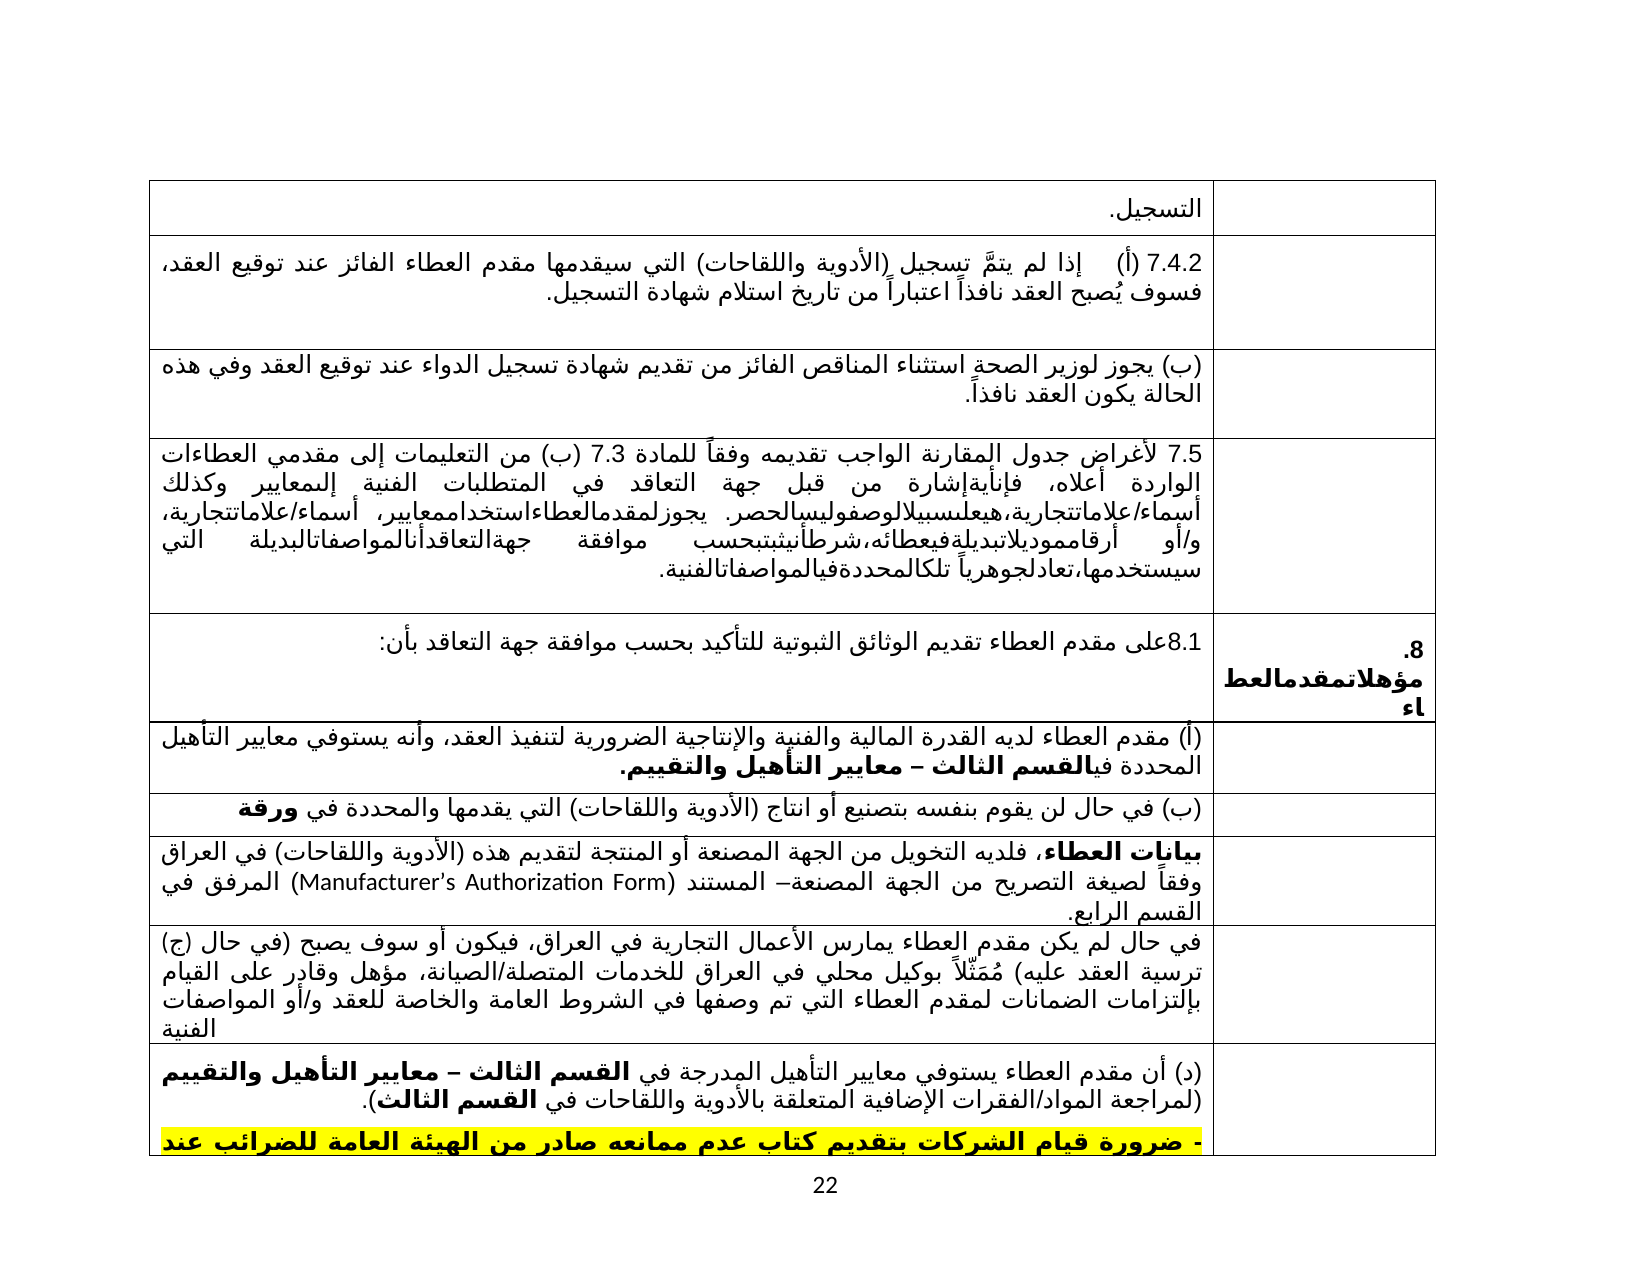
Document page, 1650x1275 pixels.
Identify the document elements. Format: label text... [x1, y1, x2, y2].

table_cell [1214, 837, 1435, 925]
table_cell [1214, 1044, 1435, 1155]
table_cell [150, 1044, 1213, 1155]
table_cell (أ) مقدم العطاء لديه القدرة المالية والفنية والإنتاجية الضرورية لتنفيذ العقد، وأنه يستوفي معايير التأهيل المحددة فيالقسم الثالث – معايير التأهيل والتقييم. [150, 723, 1213, 792]
table_cell 7.4.2 (أ) إذا لم يتمَّ تسجيل (الأدوية واللقاحات) التي سيقدمها مقدم العطاء الفائز عند توقيع العقد، فسوف يُصبح العقد نافذاً اعتباراً من تاريخ استلام شهادة التسجيل. [150, 236, 1213, 349]
table_cell بيانات العطاء، فلديه التخويل من الجهة المصنعة أو المنتجة لتقديم هذه (الأدوية واللقاحات) في العراق وفقاً لصيغة التصريح من الجهة المصنعة– المستند (Manufacturer’s Authorization Form) المرفق في القسم الرابع. [150, 837, 1213, 925]
table_cell (ج) في حال لم يكن مقدم العطاء يمارس الأعمال التجارية في العراق، فيكون أو سوف يصبح (في حال ترسية العقد عليه) مُمَثّلاً بوكيل محلي في العراق للخدمات المتصلة/الصيانة، مؤهل وقادر على القيام بإلتزامات الضمانات لمقدم العطاء التي تم وصفها في الشروط العامة والخاصة للعقد و/أو المواصفات الفنية [150, 926, 1213, 1043]
table_cell (ب) يجوز لوزير الصحة استثناء المناقص الفائز من تقديم شهادة تسجيل الدواء عند توقيع العقد وفي هذه الحالة يكون العقد نافذاً. [150, 350, 1213, 438]
table_cell [1214, 794, 1435, 836]
table_cell [1214, 236, 1435, 349]
table_cell [1214, 926, 1435, 1043]
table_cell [150, 181, 1213, 235]
table_cell 8.1على مقدم العطاء تقديم الوثائق الثبوتية للتأكيد بحسب موافقة جهة التعاقد بأن: [150, 614, 1213, 721]
table_cell [1214, 181, 1435, 235]
table_cell 7.5 لأغراض جدول المقارنة الواجب تقديمه وفقاً للمادة 7.3 (ب) من التعليمات إلى مقدمي العطاءات الواردة أعلاه، فإنأيةإشارة من قبل جهة التعاقد في المتطلبات الفنية إلىمعايير وكذلك أسماء/علاماتتجارية،هيعلىسبيلالوصفوليسالحصر. يجوزلمقدمالعطاءاستخداممعايير، أسماء/علاماتتجارية، و/أو أرقامموديلاتبديلةفيعطائه،شرطأنيثبتبحسب موافقة جهةالتعاقدأنالمواصفاتالبديلة التي سيستخدمها،تعادلجوهرياً تلكالمحددةفيالمواصفاتالفنية. [150, 439, 1213, 613]
table_cell [1214, 439, 1435, 613]
table_cell [1214, 350, 1435, 438]
table_cell (ب) في حال لن يقوم بنفسه بتصنيع أو انتاج (الأدوية واللقاحات) التي يقدمها والمحددة في ورقة [150, 794, 1213, 836]
table_cell 8. مؤهلاتمقدمالعطاء [1214, 614, 1435, 721]
table_cell [1214, 723, 1435, 792]
